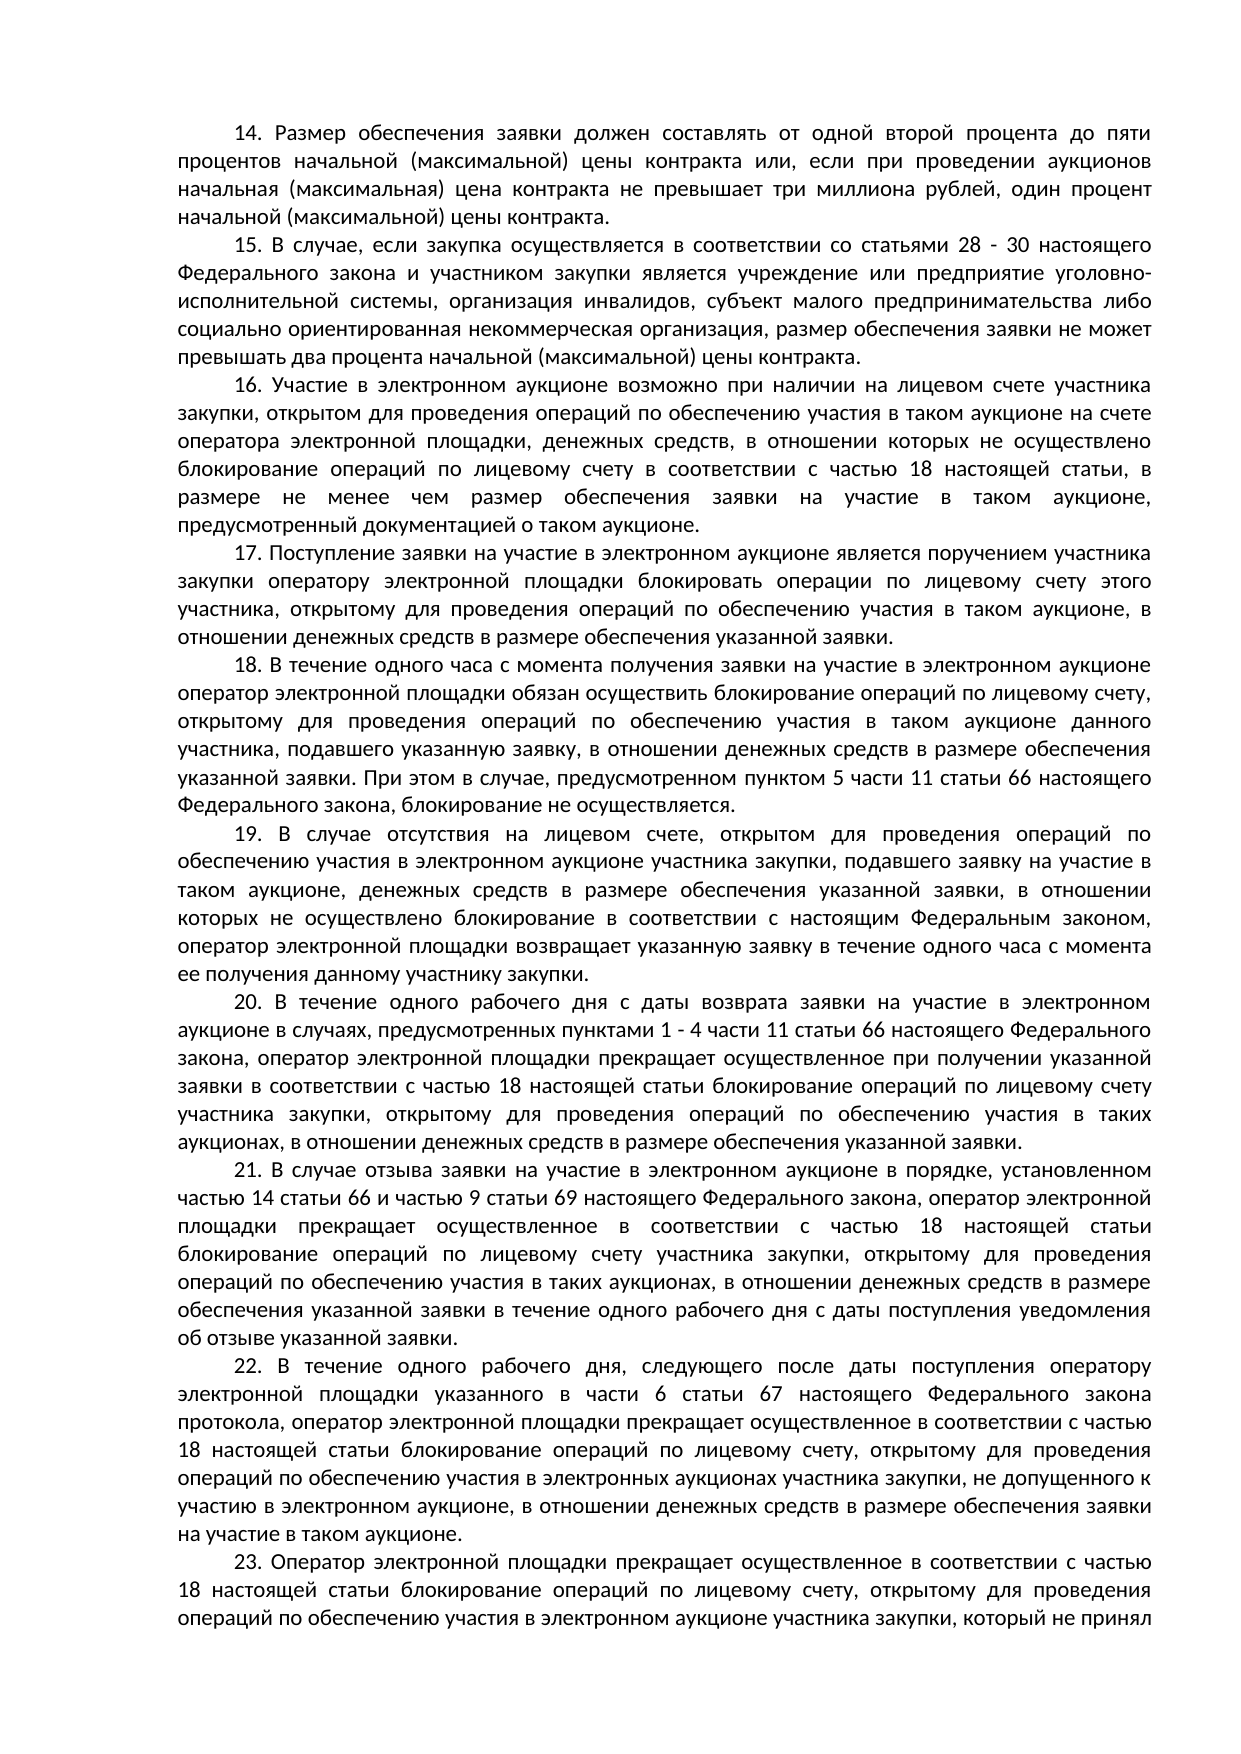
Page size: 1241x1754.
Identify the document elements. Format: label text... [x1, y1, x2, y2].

text 19. В случае отсутствия на лицевом счете, открытом для проведения операций по обеспечению участия в электронном аукционе участника закупки, подавшего заявку на участие в таком аукционе, денежных средств в размере обеспечения указанной заявки, в отношении которых не осуществлено блокирование в соответствии с настоящим Федеральным законом, оператор электронной площадки возвращает указанную заявку в течение одного часа с момента ее получения данному участнику закупки. [177, 819, 1152, 987]
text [177, 1547, 1152, 1631]
text 21. В случае отзыва заявки на участие в электронном аукционе в порядке, установленном частью 14 статьи 66 и частью 9 статьи 69 настоящего Федерального закона, оператор электронной площадки прекращает осуществленное в соответствии с частью 18 настоящей статьи блокирование операций по лицевому счету участника закупки, открытому для проведения операций по обеспечению участия в таких аукционах, в отношении денежных средств в размере обеспечения указанной заявки в течение одного рабочего дня с даты поступления уведомления об отзыве указанной заявки. [177, 1155, 1152, 1351]
text 14. Размер обеспечения заявки должен составлять от одной второй процента до пяти процентов начальной (максимальной) цены контракта или, если при проведении аукционов начальная (максимальная) цена контракта не превышает три миллиона рублей, один процент начальной (максимальной) цены контракта. [177, 118, 1152, 230]
text 18. В течение одного часа с момента получения заявки на участие в электронном аукционе оператор электронной площадки обязан осуществить блокирование операций по лицевому счету, открытому для проведения операций по обеспечению участия в таком аукционе данного участника, подавшего указанную заявку, в отношении денежных средств в размере обеспечения указанной заявки. При этом в случае, предусмотренном пунктом 5 части 11 статьи 66 настоящего Федерального закона, блокирование не осуществляется. [177, 651, 1152, 819]
text 15. В случае, если закупка осуществляется в соответствии со статьями 28 - 30 настоящего Федерального закона и участником закупки является учреждение или предприятие уголовно-исполнительной системы, организация инвалидов, субъект малого предпринимательства либо социально ориентированная некоммерческая организация, размер обеспечения заявки не может превышать два процента начальной (максимальной) цены контракта. [177, 230, 1152, 370]
text 16. Участие в электронном аукционе возможно при наличии на лицевом счете участника закупки, открытом для проведения операций по обеспечению участия в таком аукционе на счете оператора электронной площадки, денежных средств, в отношении которых не осуществлено блокирование операций по лицевому счету в соответствии с частью 18 настоящей статьи, в размере не менее чем размер обеспечения заявки на участие в таком аукционе, предусмотренный документацией о таком аукционе. [177, 370, 1152, 538]
text 22. В течение одного рабочего дня, следующего после даты поступления оператору электронной площадки указанного в части 6 статьи 67 настоящего Федерального закона протокола, оператор электронной площадки прекращает осуществленное в соответствии с частью 18 настоящей статьи блокирование операций по лицевому счету, открытому для проведения операций по обеспечению участия в электронных аукционах участника закупки, не допущенного к участию в электронном аукционе, в отношении денежных средств в размере обеспечения заявки на участие в таком аукционе. [177, 1351, 1152, 1547]
text 20. В течение одного рабочего дня с даты возврата заявки на участие в электронном аукционе в случаях, предусмотренных пунктами 1 - 4 части 11 статьи 66 настоящего Федерального закона, оператор электронной площадки прекращает осуществленное при получении указанной заявки в соответствии с частью 18 настоящей статьи блокирование операций по лицевому счету участника закупки, открытому для проведения операций по обеспечению участия в таких аукционах, в отношении денежных средств в размере обеспечения указанной заявки. [177, 987, 1152, 1155]
text 17. Поступление заявки на участие в электронном аукционе является поручением участника закупки оператору электронной площадки блокировать операции по лицевому счету этого участника, открытому для проведения операций по обеспечению участия в таком аукционе, в отношении денежных средств в размере обеспечения указанной заявки. [177, 538, 1152, 651]
